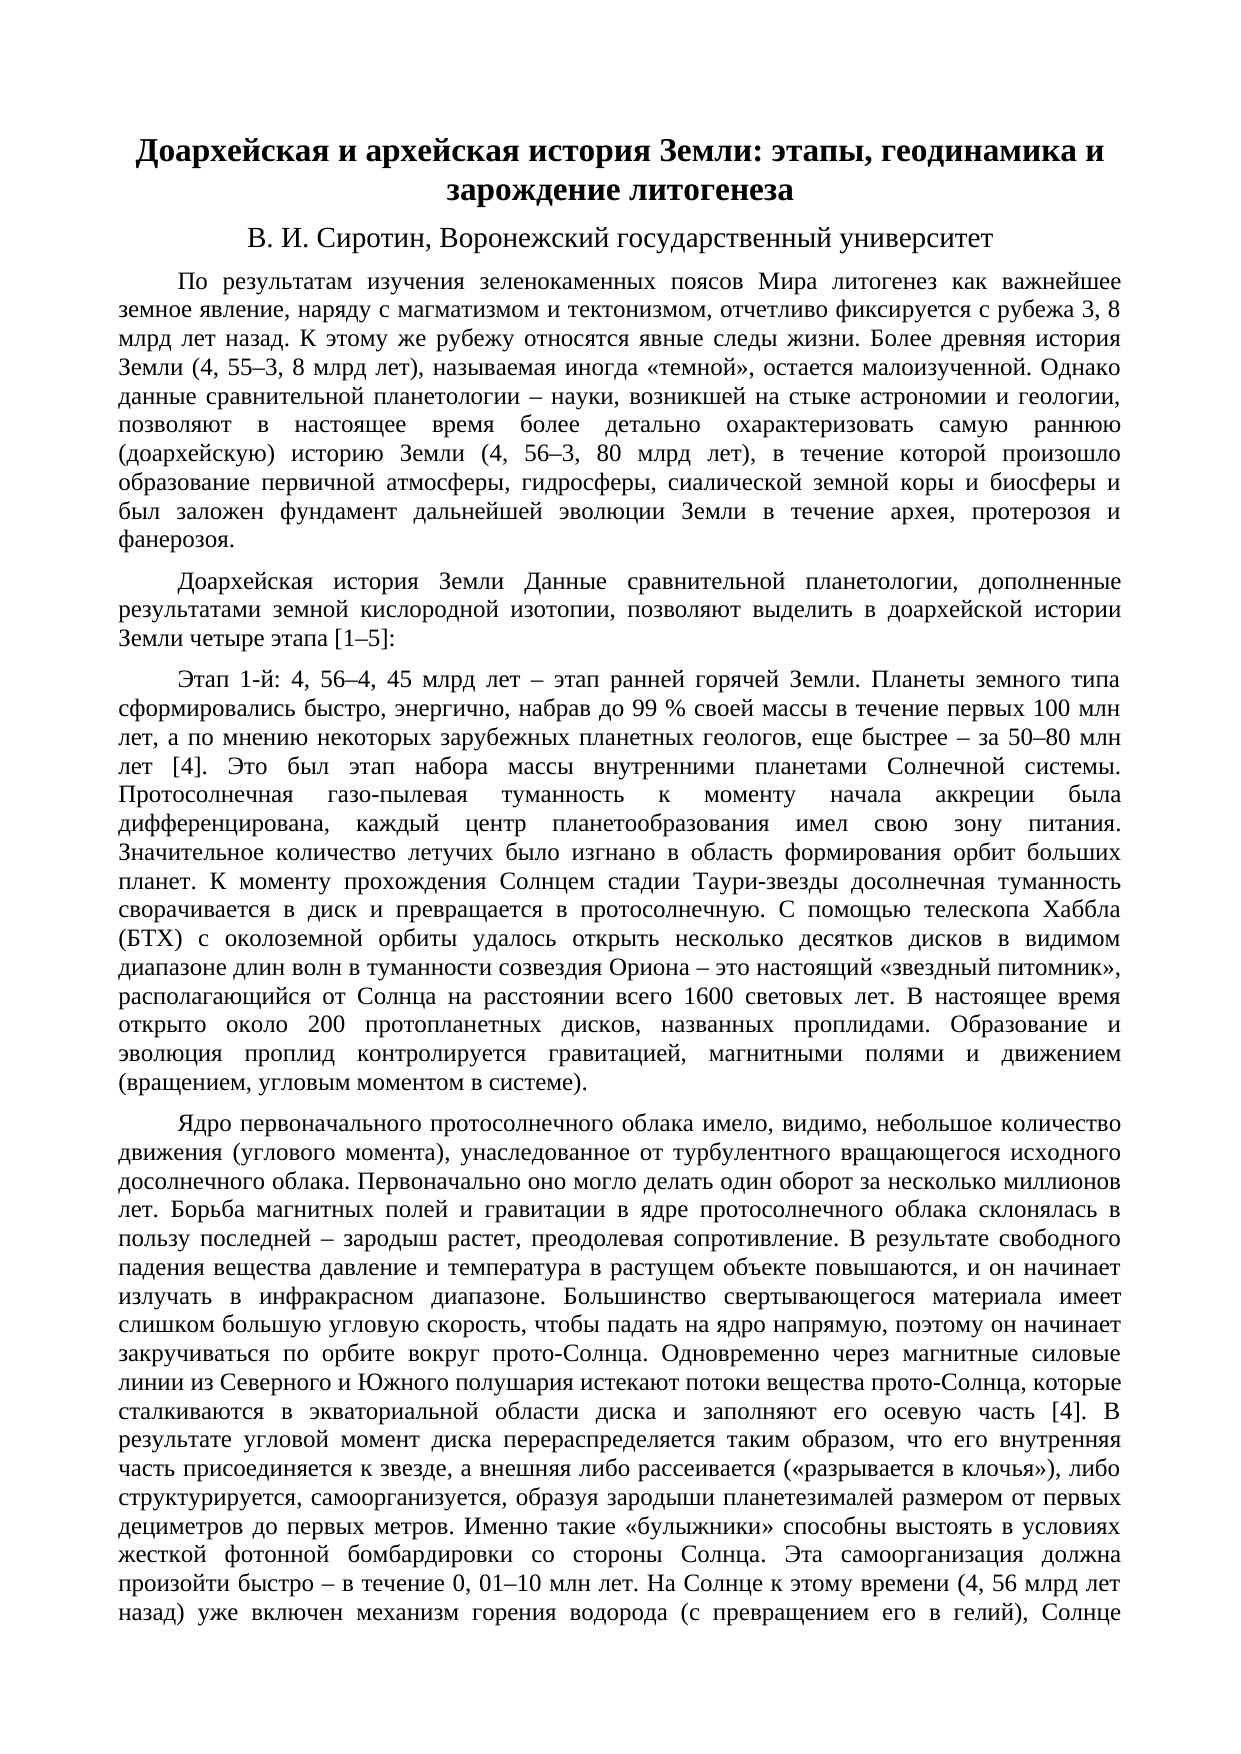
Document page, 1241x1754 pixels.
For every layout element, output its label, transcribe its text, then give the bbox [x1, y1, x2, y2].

text По результатам изучения зеленокаменных поясов Мира литогенез как важнейшее земное явление, наряду с магматизмом и тектонизмом, отчетливо фиксируется с рубежа 3, 8 млрд лет назад. К этому же рубежу относятся явные следы жизни. Более древняя история Земли (4, 55–3, 8 млрд лет), называемая иногда «темной», остается малоизученной. Однако данные сравнительной планетологии – науки, возникшей на стыке астрономии и геологии, позволяют в настоящее время более детально охарактеризовать самую раннюю (доархейскую) историю Земли (4, 56–3, 80 млрд лет), в течение которой произошло образование первичной атмосферы, гидросферы, сиалической земной коры и биосферы и был заложен фундамент дальнейшей эволюции Земли в течение архея, протерозоя и фанерозоя. [118, 266, 1122, 553]
text В. И. Сиротин, Воронежский государственный университет [118, 220, 1122, 253]
text Доархейская и архейская история Земли: этапы, геодинамика и зарождение литогенеза [118, 131, 1122, 207]
text Этап 1-й: 4, 56–4, 45 млрд лет – этап ранней горячей Земли. Планеты земного типа сформировались быстро, энергично, набрав до 99 % своей массы в течение первых 100 млн лет, а по мнению некоторых зарубежных планетных геологов, еще быстрее – за 50–80 млн лет [4]. Это был этап набора массы внутренними планетами Солнечной системы. Протосолнечная газо-пылевая туманность к моменту начала аккреции была дифференцирована, каждый центр планетообразования имел свою зону питания. Значительное количество летучих было изгнано в область формирования орбит больших планет. К моменту прохождения Солнцем стадии Таури-звезды досолнечная туманность сворачивается в диск и превращается в протосолнечную. С помощью телескопа Хаббла (БТХ) с околоземной орбиты удалось открыть несколько десятков дисков в видимом диапазоне длин волн в туманности созвездия Ориона – это настоящий «звездный питомник», располагающийся от Солнца на расстоянии всего 1600 световых лет. В настоящее время открыто около 200 протопланетных дисков, названных проплидами. Образование и эволюция проплид контролируется гравитацией, магнитными полями и движением (вращением, угловым моментом в системе). [118, 664, 1122, 1096]
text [118, 1108, 1122, 1626]
text Доархейская история Земли Данные сравнительной планетологии, дополненные результатами земной кислородной изотопии, позволяют выделить в доархейской истории Земли четыре этапа [1–5]: [118, 566, 1122, 652]
